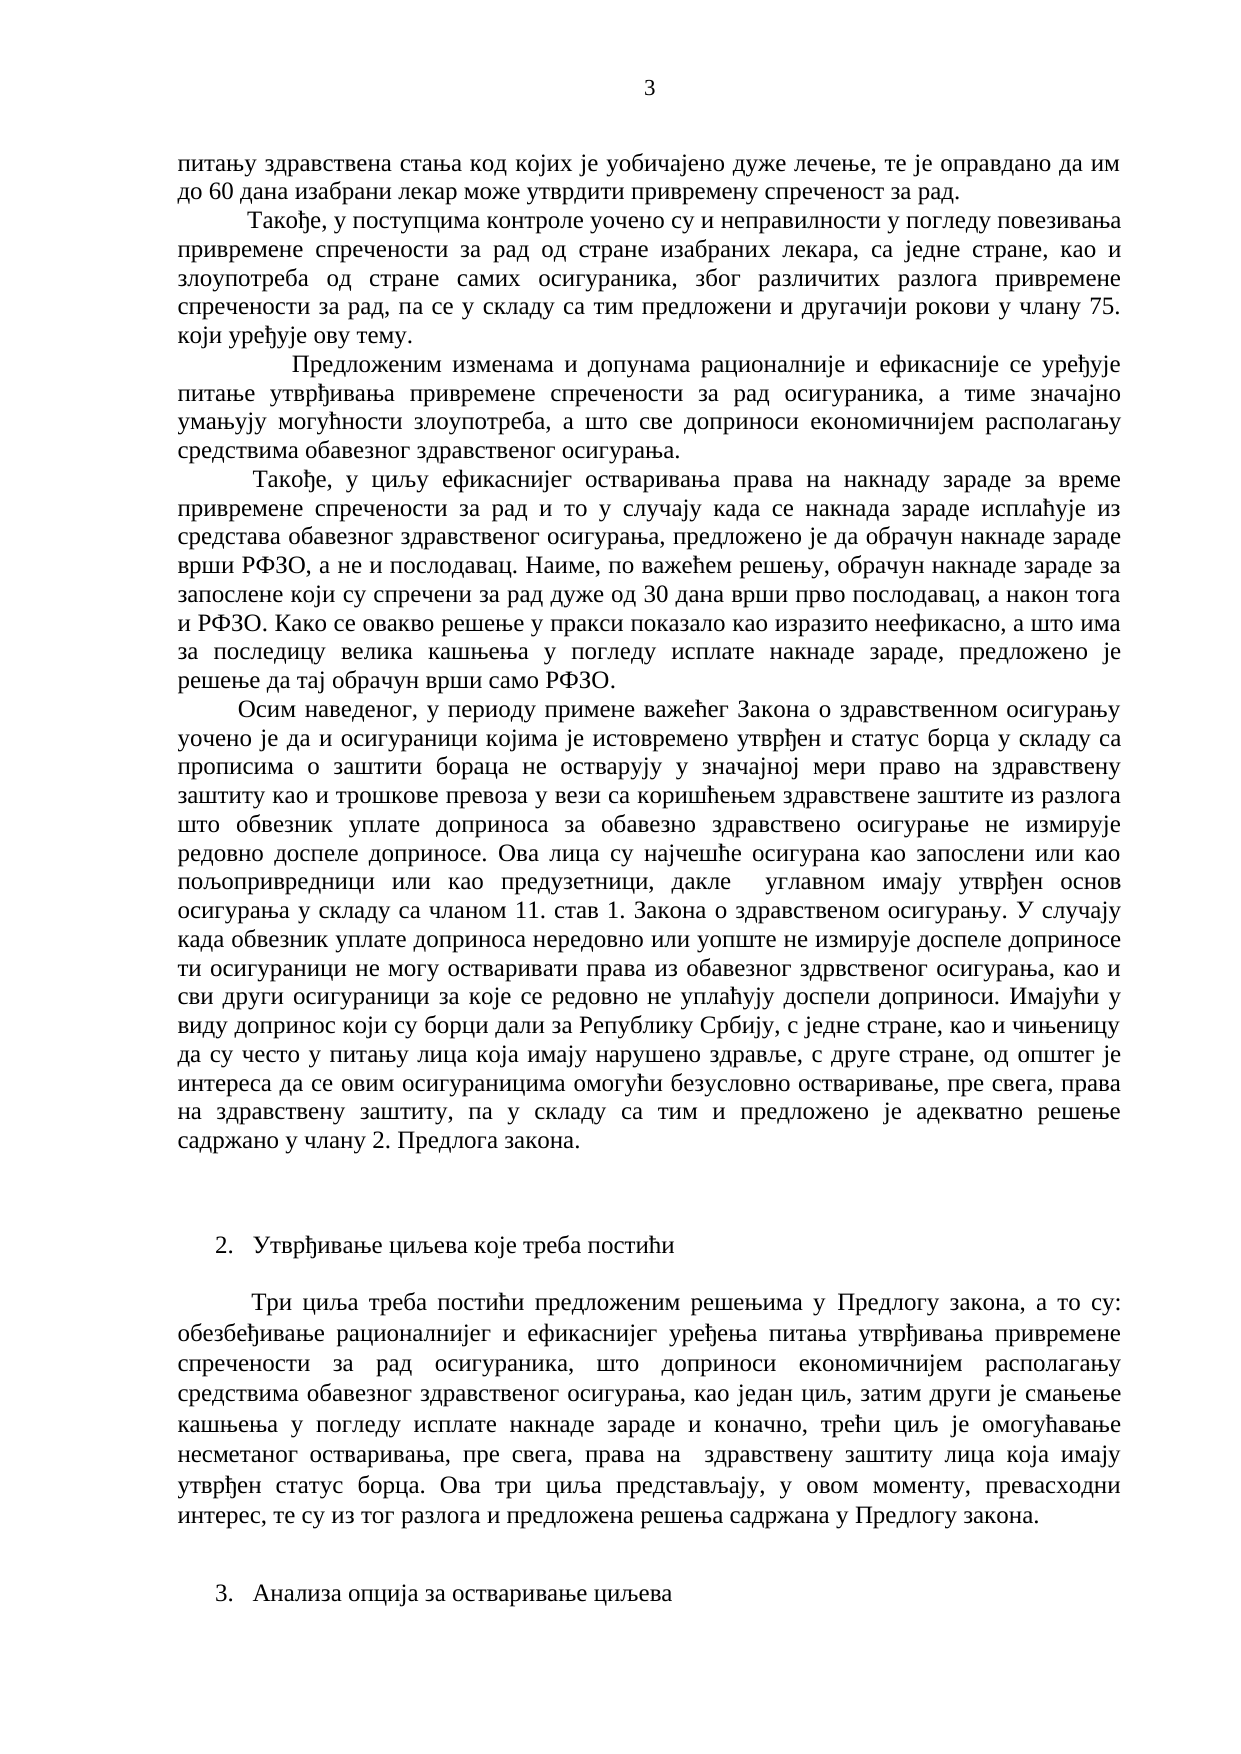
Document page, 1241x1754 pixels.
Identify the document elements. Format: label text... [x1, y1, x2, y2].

text Такође, у поступцима контроле уочено су и неправилности у погледу повезивања привремене спречености за рад од стране изабраних лекара, са једне стране, као и злоупотреба од стране самих осигураника, због различитих разлога привремене спречености за рад, па се у складу са тим предложени и другачији рокови у члану 75. који уређује ову тему. [177, 205, 1122, 349]
text Три циља треба постићи предложеним решењима у Предлогу закона, а то су: обезбеђивање рационалнијег и ефикаснијег уређења питања утврђивања привремене спречености за рад осигураника, што доприноси економичнијем располагању средствима обавезног здравственог осигурања, као један циљ, затим други је смањење кашњења у погледу исплате накнаде зараде и коначно, трећи циљ је омогућавање несметаног остваривања, пре свега, права на здравствену заштиту лица која имају утврђен статус борца. Ова три циља представљају, у овом моменту, превасходни интерес, те су из тог разлога и предложена решења садржана у Предлогу закона. [177, 1287, 1122, 1529]
text Такође, у циљу ефикаснијег остваривања права на накнаду зараде за време привремене спречености за рад и то у случају када се накнада зараде исплаћује из средстава обавезног здравственог осигурања, предложено је да обрачун накнаде зараде врши РФЗО, а не и послодавац. Наиме, по важећем решењу, обрачун накнаде зараде за запослене који су спречени за рад дуже од 30 дана врши прво послодавац, а након тога и РФЗО. Како се овакво решење у пракси показало као изразито неефикасно, а што има за последицу велика кашњења у погледу исплате накнаде зараде, предложено је решење да тај обрачун врши само РФЗО. [177, 464, 1122, 694]
text Предложеним изменама и допунама рационалније и ефикасније се уређује питање утврђивања привремене спречености за рад осигураника, а тиме значајно умањују могућности злоупотреба, а што све доприноси економичнијем располагању средствима обавезног здравственог осигурања. [177, 349, 1122, 464]
text Осим наведеног, у периоду примене важећег Закона о здравственном осигурању уочено је да и осигураници којима је истовремено утврђен и статус борца у складу са прописима о заштити бораца не остварују у значајној мери право на здравствену заштиту као и трошкове превоза у вези са коришћењем здравствене заштите из разлога што обвезник уплате доприноса за обавезно здравствено осигурање не измирује редовно доспеле доприносе. Ова лица су најчешће осигурана као запослени или као пољопривредници или као предузетници, дакле углавном имају утврђен основ осигурања у складу са чланом 11. став 1. Закона о здравственом осигурању. У случају када обвезник уплате доприноса нередовно или уопште не измирује доспеле доприносе ти осигураници не могу остваривати права из обавезног здрвственог осигурања, као и сви други осигураници за које се редовно не уплаћују доспели доприноси. Имајући у виду допринос који су борци дали за Републику Србију, с једне стране, као и чињеницу да су често у питању лица која имају нарушено здравље, с друге стране, од општег је интереса да се овим осигураницима омогући безусловно остваривање, пре свега, права на здравствену заштиту, па у складу са тим и предложено је адекватно решење садржано у члану 2. Предлога закона. [177, 694, 1122, 1154]
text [177, 148, 1122, 205]
list Утврђивање циљева које треба постићи [215, 1230, 1122, 1258]
list Анализа опција за остваривање циљева [215, 1578, 1122, 1606]
